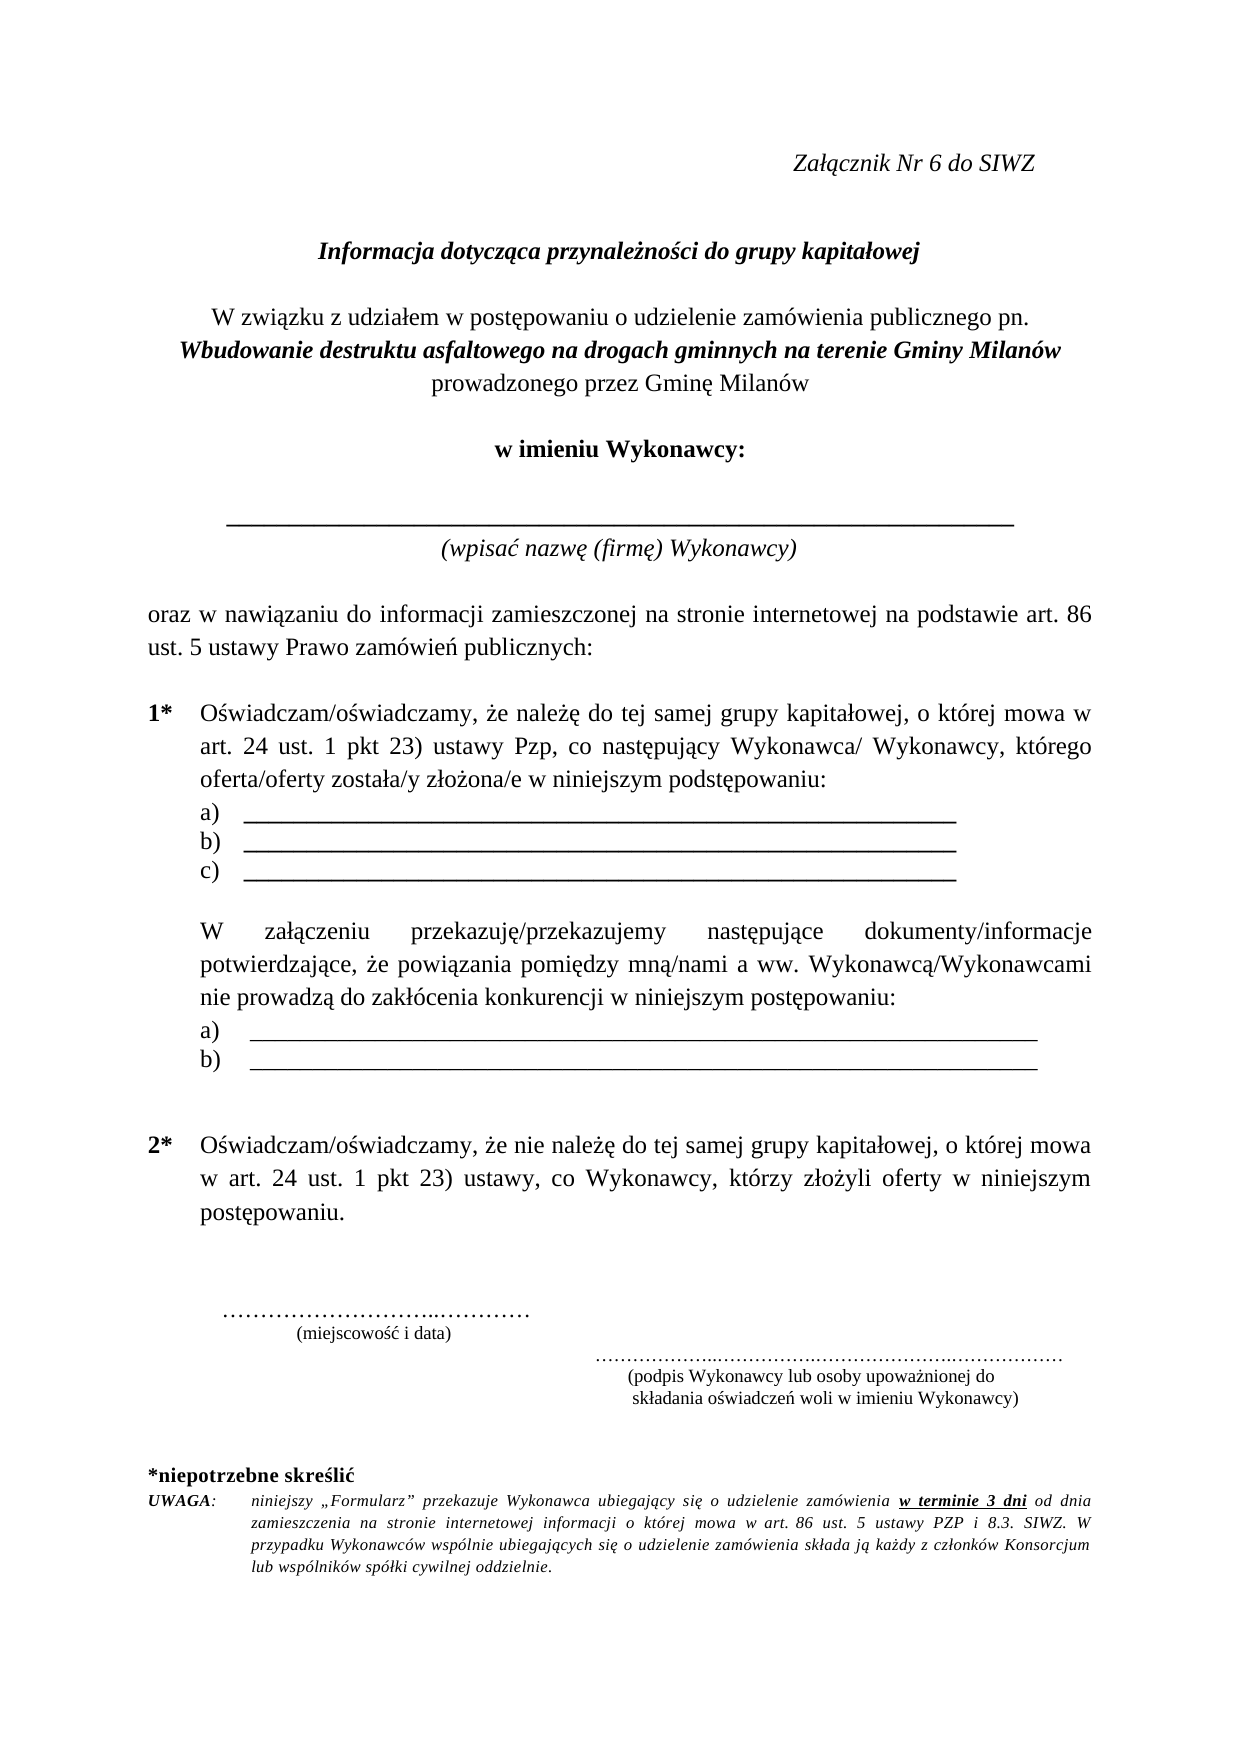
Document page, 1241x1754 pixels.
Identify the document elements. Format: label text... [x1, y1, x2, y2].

text Informacja dotycząca przynależności do grupy kapitałowej [148, 236, 1093, 264]
list _________________________________________________________ [200, 826, 1093, 855]
text (podpis Wykonawcy lub osoby upoważnionej do [590, 1365, 1093, 1387]
text składania oświadczeń woli w imieniu Wykonawcy) [590, 1387, 1093, 1408]
text _______________________________________________________________ [148, 500, 1093, 529]
text Załącznik Nr 6 do SIWZ [148, 148, 1093, 176]
text UWAGA: niniejszy „Formularz” przekazuje Wykonawca ubiegający się o udzielenie zamówienia w terminie 3 dni od dnia zamieszczenia na stronie internetowej informacji o której mowa w art. 86 ust. 5 ustawy PZP i 8.3. SIWZ. W przypadku Wykonawców wspólnie ubiegających się o udzielenie zamówienia składa ją każdy z członków Konsorcjum lub wspólników spółki cywilnej oddzielnie. [148, 1491, 1093, 1576]
list _________________________________________________________ [200, 855, 1093, 883]
text 2* Oświadczam/oświadczamy, że nie należę do tej samej grupy kapitałowej, o której mowa w art. 24 ust. 1 pkt 23) ustawy, co Wykonawcy, którzy złożyli oferty w niniejszym postępowaniu. [148, 1131, 1093, 1225]
text oraz w nawiązaniu do informacji zamieszczonej na stronie internetowej na podstawie art. 86 ust. 5 ustawy Prawo zamówień publicznych: [148, 599, 1093, 661]
text (miejscowość i data) [148, 1322, 1093, 1343]
text ………………………..………… [148, 1296, 1093, 1322]
text w imieniu Wykonawcy: [148, 434, 1093, 463]
text ………………..…………….………………….……………… [148, 1343, 1093, 1365]
text W załączeniu przekazuję/przekazujemy następujące dokumenty/informacje potwierdzające, że powiązania pomiędzy mną/nami a ww. Wykonawcą/Wykonawcami nie prowadzą do zakłócenia konkurencji w niniejszym postępowaniu: [200, 916, 1093, 1011]
text 1* Oświadczam/oświadczamy, że należę do tej samej grupy kapitałowej, o której mowa w art. 24 ust. 1 pkt 23) ustawy Pzp, co następujący Wykonawca/ Wykonawcy, którego oferta/oferty została/y złożona/e w niniejszym podstępowaniu: [148, 698, 1093, 793]
list _______________________________________________________________ [200, 1016, 1093, 1044]
list _________________________________________________________ [200, 797, 1093, 826]
list _______________________________________________________________ [200, 1044, 1093, 1073]
text W związku z udziałem w postępowaniu o udzielenie zamówienia publicznego pn. Wbudowanie destruktu asfaltowego na drogach gminnych na terenie Gminy Milanów prowadzonego przez Gminę Milanów [148, 302, 1093, 397]
text *niepotrzebne skreślić [148, 1463, 1093, 1487]
text (wpisać nazwę (firmę) Wykonawcy) [148, 533, 1093, 562]
